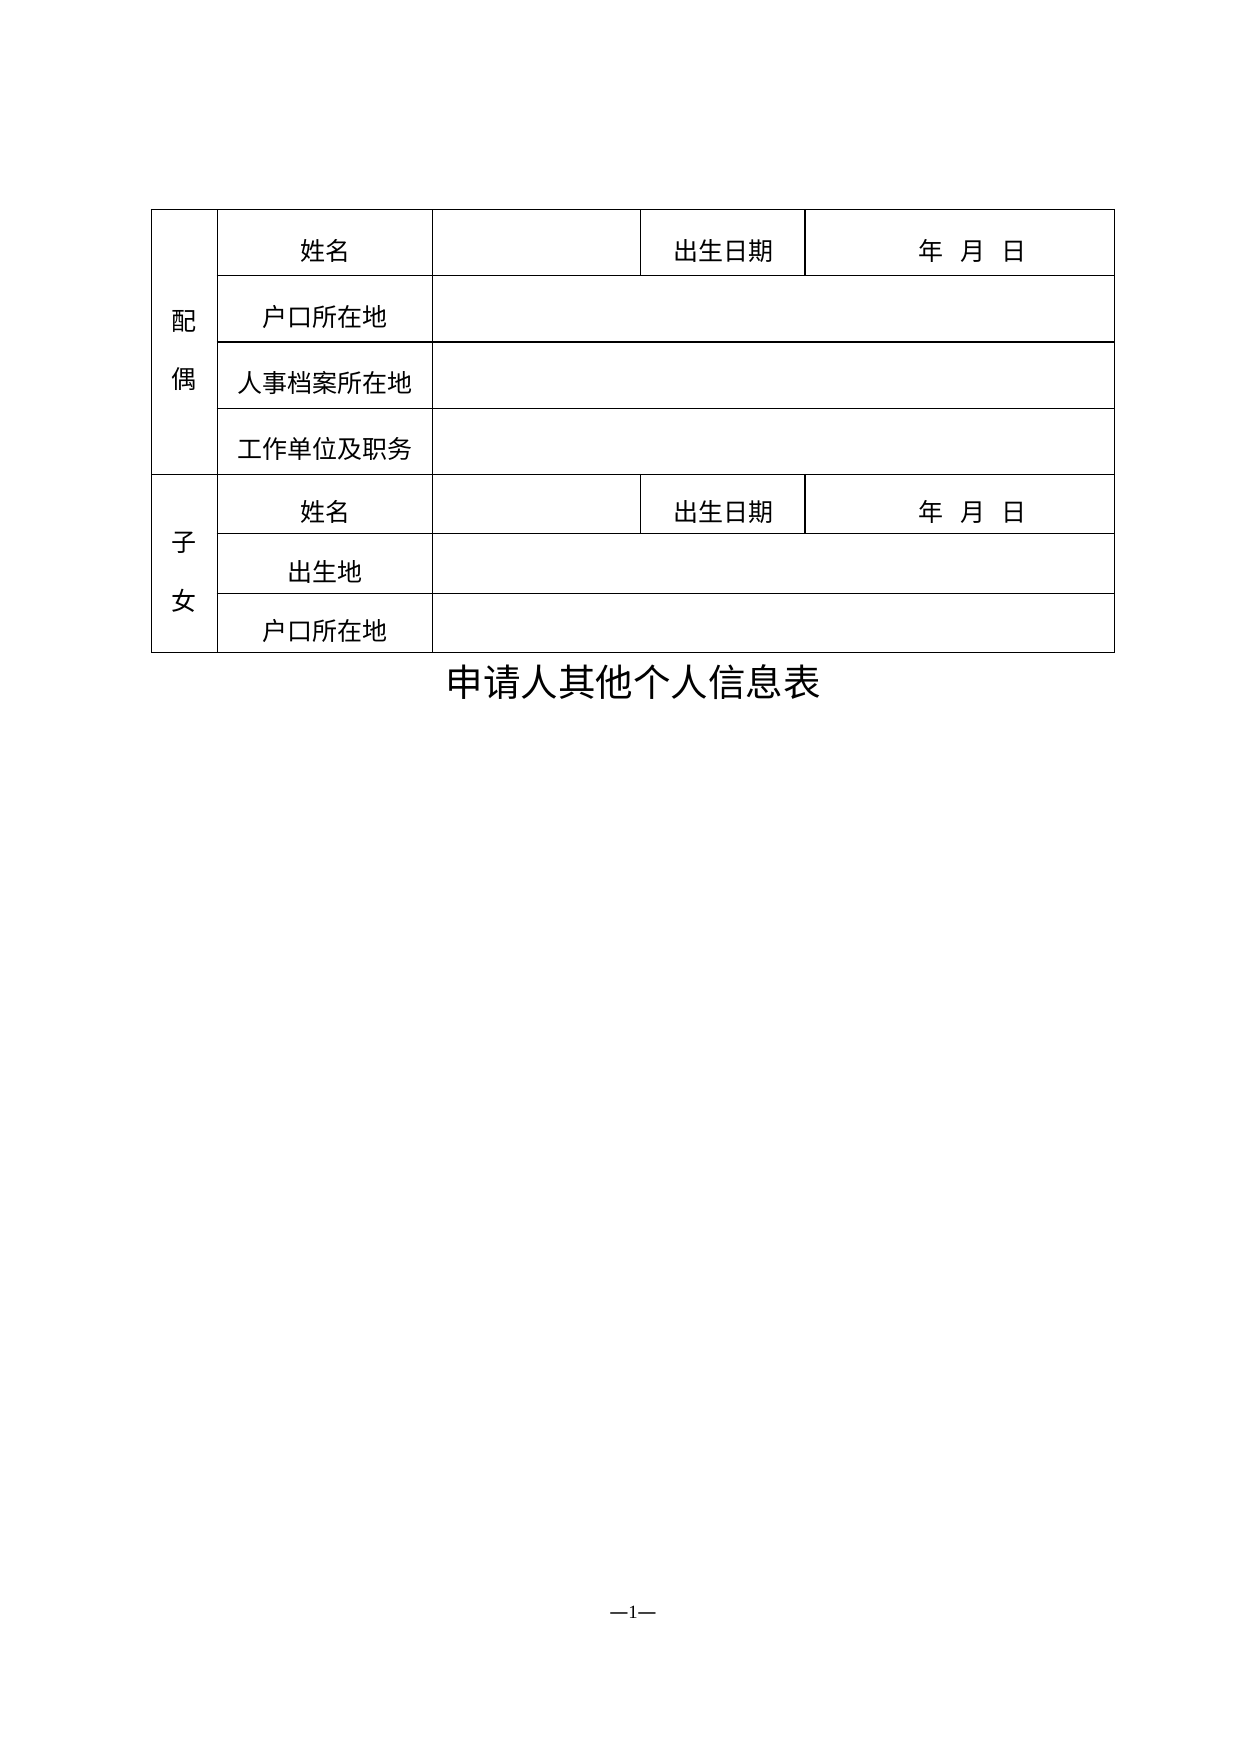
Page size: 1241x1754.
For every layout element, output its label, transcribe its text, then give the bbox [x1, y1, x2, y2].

table_cell 出生地 [218, 534, 432, 593]
table_cell 户口所在地 [218, 594, 432, 652]
table_cell [433, 409, 1114, 474]
table_header 姓名 [218, 210, 432, 275]
table_cell [433, 343, 1114, 408]
table_header 配 偶 [152, 210, 217, 474]
table_header 出生日期 [641, 210, 804, 275]
table_cell 子 女 [152, 475, 217, 652]
table_cell 户口所在地 [218, 276, 432, 341]
table_cell 人事档案所在地 [218, 343, 432, 408]
table_cell [433, 475, 640, 533]
table_cell 姓名 [218, 475, 432, 533]
table_cell 出生日期 [641, 475, 804, 533]
table_cell [433, 276, 1114, 341]
text 申请人其他个人信息表 [184, 653, 1082, 707]
table_header [433, 210, 640, 275]
table_cell [433, 534, 1114, 593]
table_cell [433, 594, 1114, 652]
table_header 年 月 日 [806, 210, 1114, 275]
table_cell 年 月 日 [806, 475, 1114, 533]
table_cell 工作单位及职务 [218, 409, 432, 474]
